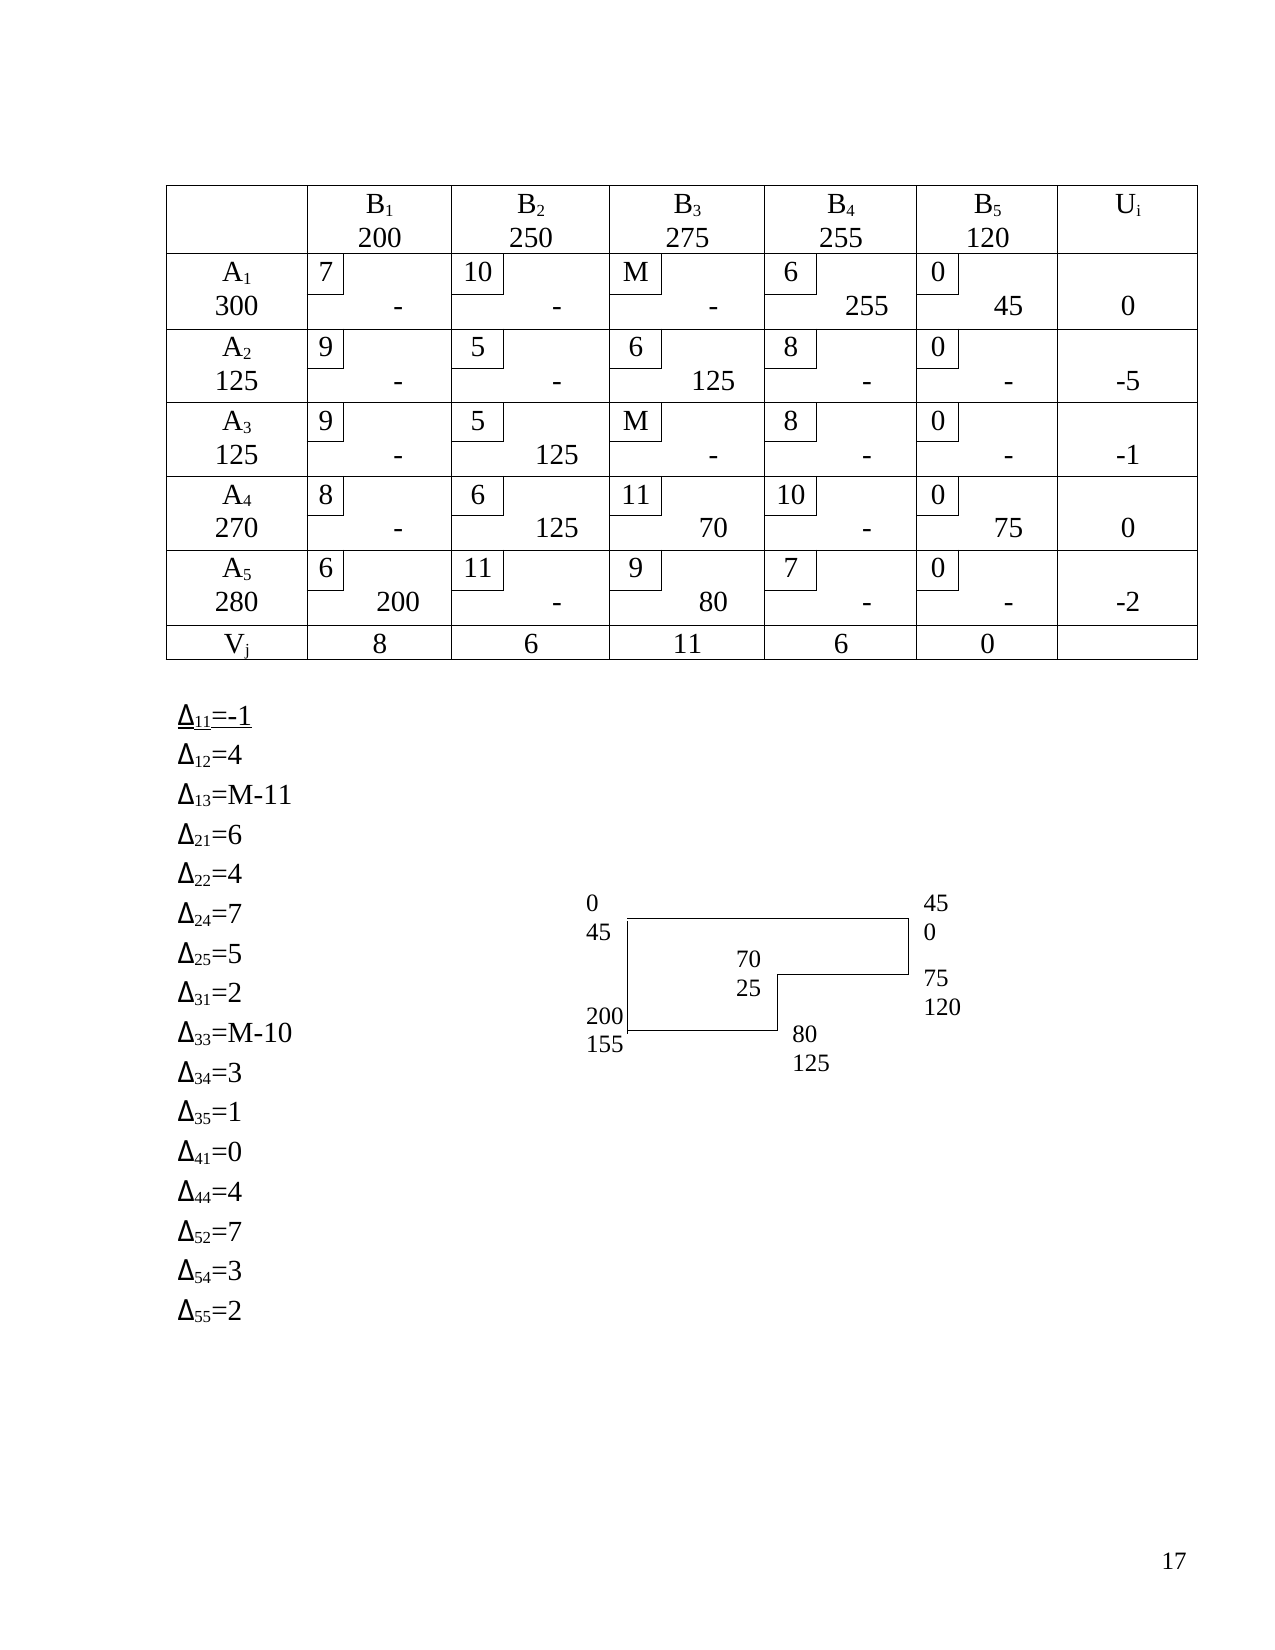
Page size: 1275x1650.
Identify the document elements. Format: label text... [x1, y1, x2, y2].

table_cell [917, 516, 959, 549]
table_cell - [959, 403, 1057, 476]
table_cell [765, 442, 816, 476]
table_cell - [344, 330, 451, 402]
table_cell [917, 591, 959, 625]
table_cell [917, 295, 959, 328]
table_cell [452, 442, 503, 476]
text Δ25=5 [177, 932, 1186, 972]
table_cell - [816, 403, 916, 476]
text Δ35=1 [177, 1091, 1186, 1130]
table_cell [452, 369, 503, 402]
table_cell 8 [308, 626, 451, 659]
text Δ34=3 [177, 1051, 1186, 1091]
table_cell [917, 369, 959, 402]
table_header Ui [1058, 186, 1197, 253]
table_cell - [504, 551, 609, 625]
table_cell 125 [504, 403, 609, 476]
table_cell 5 [452, 330, 503, 368]
table_cell 9 [610, 551, 661, 590]
table_cell A5 280 [167, 551, 307, 625]
table_cell 0 [917, 477, 958, 515]
table_cell 10 [765, 477, 816, 515]
table_cell [452, 295, 503, 328]
table_cell 200 [344, 551, 451, 625]
table_cell [308, 369, 344, 402]
table_cell A2 125 [167, 330, 307, 402]
table_cell 8 [765, 403, 816, 441]
table_cell Vj [167, 626, 307, 659]
table_cell 6 [452, 626, 609, 659]
table_cell 0 [1058, 254, 1197, 328]
table_cell [765, 516, 816, 549]
table_cell 11 [610, 626, 764, 659]
table_cell A3 125 [167, 403, 307, 476]
table_cell [308, 591, 344, 625]
table_cell 10 [452, 254, 503, 294]
table_cell -2 [1058, 551, 1197, 625]
table_cell 8 [308, 477, 343, 515]
table_cell 0 [917, 330, 958, 368]
text Δ52=7 [177, 1210, 1186, 1249]
table_cell 0 [917, 254, 958, 294]
text Δ44=4 [177, 1170, 1186, 1210]
table_cell - [816, 551, 916, 625]
table_cell [765, 591, 816, 625]
table_cell 125 [504, 477, 609, 549]
table_cell -1 [1058, 403, 1197, 476]
table_cell 255 [816, 254, 916, 328]
table_cell - [344, 477, 451, 549]
text Δ13=M-11 [177, 773, 1186, 813]
text Δ55=2 [177, 1289, 1186, 1329]
text Δ41=0 [177, 1130, 1186, 1170]
table_cell A1 300 [167, 254, 307, 328]
table_cell 6 [610, 330, 661, 368]
table_cell 70 [661, 477, 764, 549]
table_cell 11 [610, 477, 661, 515]
table_cell 6 [452, 477, 503, 515]
table_cell [308, 516, 344, 549]
table_cell [452, 591, 503, 625]
table_cell - [661, 254, 764, 328]
table_header В4 255 [765, 186, 916, 253]
table_cell 45 [959, 254, 1057, 328]
table_cell - [816, 330, 916, 402]
table_cell 80 [661, 551, 764, 625]
table_cell 7 [765, 551, 816, 590]
table_cell 7 [308, 254, 343, 294]
table_cell - [504, 330, 609, 402]
table_cell - [816, 477, 916, 549]
text Δ21=6 [177, 813, 1186, 853]
table_header В5 120 [917, 186, 1057, 253]
text Δ33=M-10 [177, 1011, 1186, 1051]
table_cell M [610, 254, 661, 294]
table_cell 6 [765, 626, 916, 659]
text Δ12=4 [177, 733, 1186, 773]
table_cell [610, 295, 661, 328]
table_header В2 250 [452, 186, 609, 253]
table_cell - [504, 254, 609, 328]
table_cell - [344, 254, 451, 328]
table_cell 8 [765, 330, 816, 368]
text Δ22=4 [177, 853, 1186, 892]
table_cell -5 [1058, 330, 1197, 402]
table_cell 0 [917, 403, 958, 441]
table_header В3 275 [610, 186, 764, 253]
table_cell [308, 442, 344, 476]
table_cell [917, 442, 959, 476]
table_header [167, 186, 307, 253]
table_cell 11 [452, 551, 503, 590]
table_header В1 200 [308, 186, 451, 253]
table_cell 125 [661, 330, 764, 402]
text Δ54=3 [177, 1249, 1186, 1289]
table_cell - [959, 551, 1057, 625]
table_cell 5 [452, 403, 503, 441]
table_cell [610, 591, 661, 625]
text Δ24=7 [177, 892, 1186, 932]
table_cell [765, 295, 816, 328]
table_cell [765, 369, 816, 402]
table_cell 0 [917, 551, 958, 590]
table_cell 9 [308, 403, 343, 441]
table_cell 9 [308, 330, 343, 368]
table_cell 6 [308, 551, 343, 590]
table_cell - [661, 403, 764, 476]
table_cell M [610, 403, 661, 441]
table_cell [452, 516, 503, 549]
table_cell 0 [917, 626, 1057, 659]
table_cell 0 [1058, 477, 1197, 549]
table_cell [610, 369, 661, 402]
table_cell 6 [765, 254, 816, 294]
table_cell [610, 516, 661, 549]
table_cell 75 [959, 477, 1057, 549]
table_cell [610, 442, 661, 476]
table_cell A4 270 [167, 477, 307, 549]
text Δ31=2 [177, 972, 1186, 1011]
table_cell [1058, 626, 1197, 659]
text Δ11=-1 [177, 694, 1186, 733]
table_cell - [344, 403, 451, 476]
table_cell - [959, 330, 1057, 402]
table_cell [308, 295, 344, 328]
